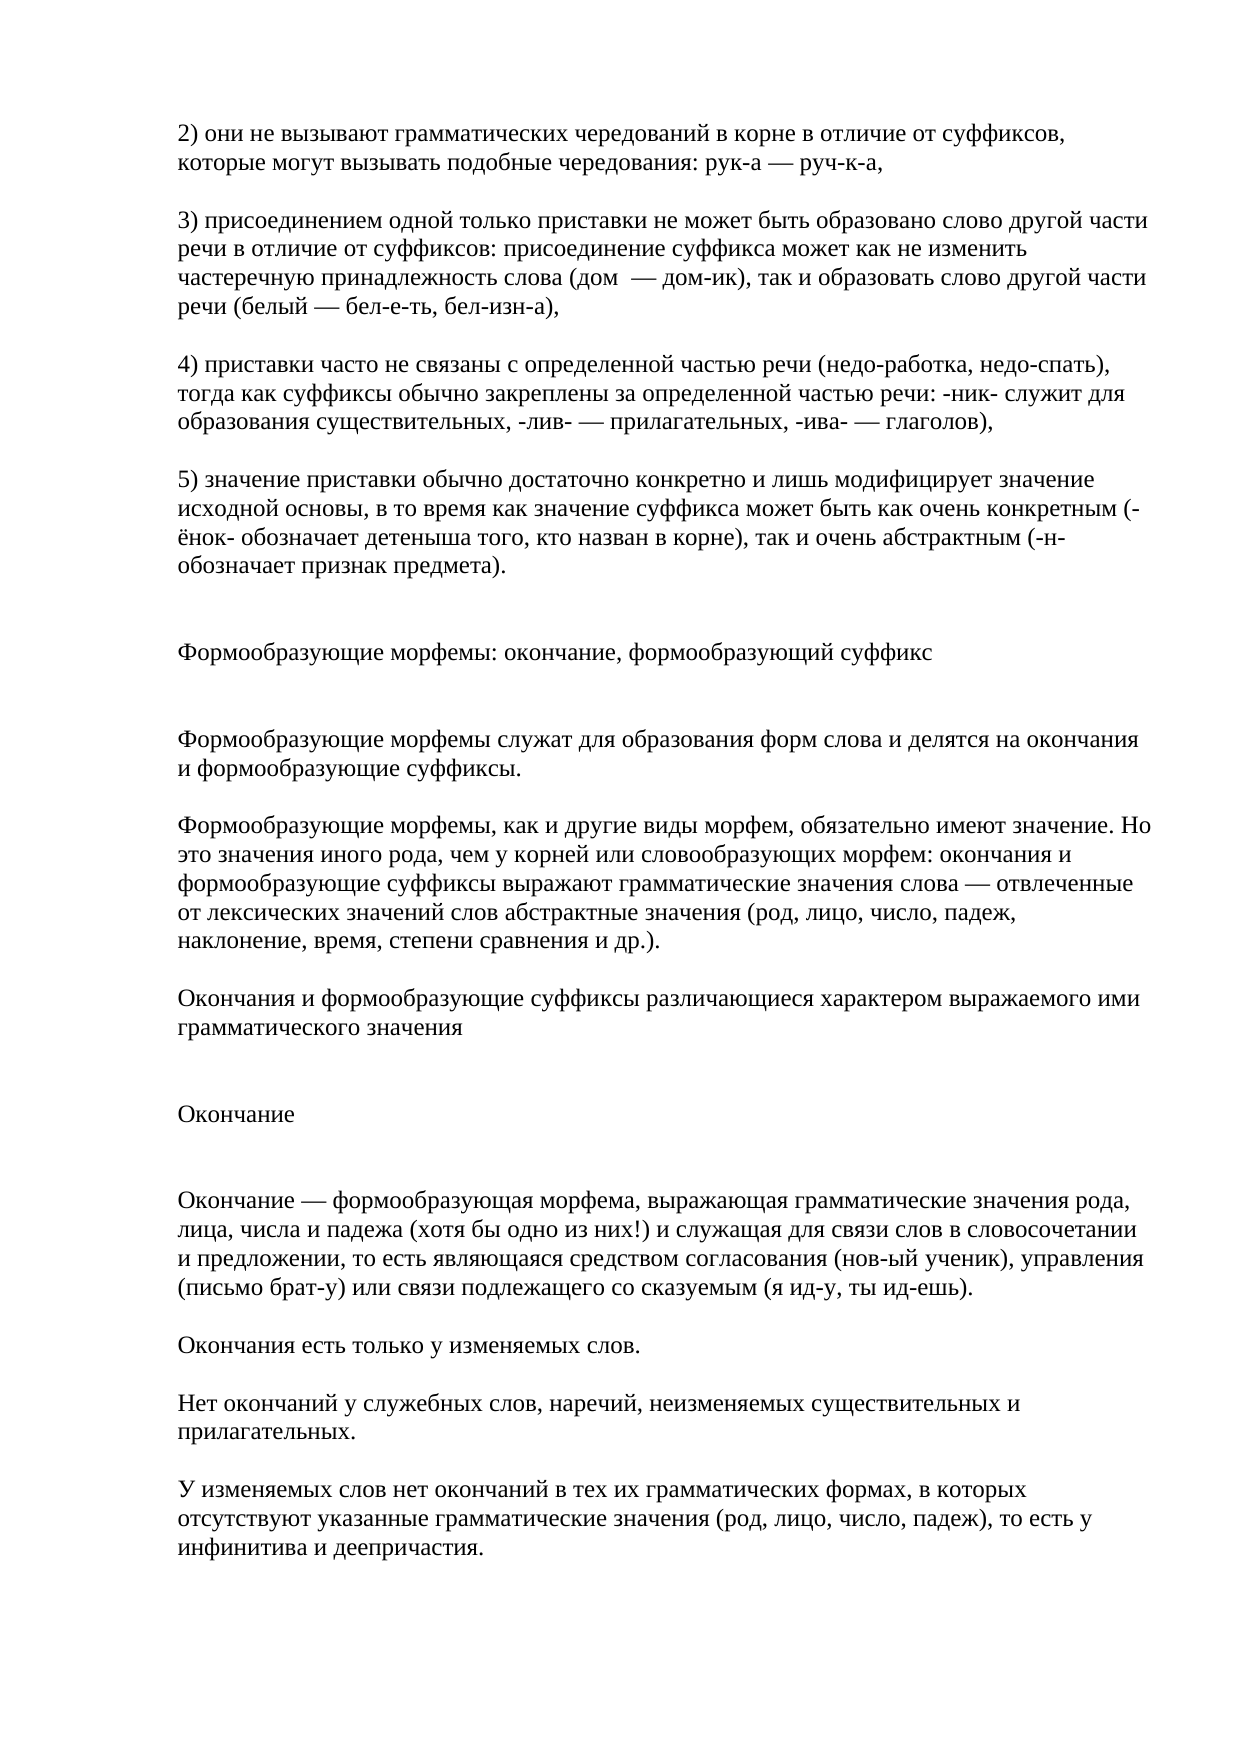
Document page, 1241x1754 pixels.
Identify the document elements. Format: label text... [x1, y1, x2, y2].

text Окончания есть только у изменяемых слов. [177, 1330, 1152, 1358]
text Окончание — формообразующая морфема, выражающая грамматические значения рода, лица, числа и падежа (хотя бы одно из них!) и служащая для связи слов в словосочетании и предложении, то есть являющаяся средством согласования (нов-ый ученик), управления (письмо брат-у) или связи подлежащего со сказуемым (я ид-у, ты ид-ешь). [177, 1186, 1152, 1301]
text Окончания и формообразующие суффиксы различающиеся характером выражаемого ими грамматического значения [177, 983, 1152, 1070]
text У изменяемых слов нет окончаний в тех их грамматических формах, в которых отсутствуют указанные грамматические значения (род, лицо, число, падеж), то есть у инфинитива и деепричастия. [177, 1474, 1152, 1561]
text Формообразующие морфемы: окончание, формообразующий суффикс [177, 637, 1152, 695]
text Формообразующие морфемы служат для образования форм слова и делятся на окончания и формообразующие суффиксы. [177, 724, 1152, 781]
text 3) присоединением одной только приставки не может быть образовано слово другой части речи в отличие от суффиксов: присоединение суффикса может как не изменить частеречную принадлежность слова (дом — дом-ик), так и образовать слово другой части речи (белый — бел-е-ть, бел-изн-а), [177, 205, 1152, 320]
text 5) значение приставки обычно достаточно конкретно и лишь модифицирует значение исходной основы, в то время как значение суффикса может быть как очень конкретным (-ёнок- обозначает детеныша того, кто назван в корне), так и очень абстрактным (-н- обозначает признак предмета). [177, 464, 1152, 608]
text Нет окончаний у служебных слов, наречий, неизменяемых существительных и прилагательных. [177, 1388, 1152, 1445]
text 4) приставки часто не связаны с определенной частью речи (недо-работка, недо-спать), тогда как суффиксы обычно закреплены за определенной частью речи: -ник- служит для образования существительных, -лив- — прилагательных, -ива- — глаголов), [177, 349, 1152, 435]
text Формообразующие морфемы, как и другие виды морфем, обязательно имеют значение. Но это значения иного рода, чем у корней или словообразующих морфем: окончания и формообразующие суффиксы выражают грамматические значения слова — отвлеченные от лексических значений слов абстрактные значения (род, лицо, число, падеж, наклонение, время, степени сравнения и др.). [177, 811, 1152, 954]
text Окончание [177, 1099, 1152, 1156]
text 2) они не вызывают грамматических чередований в корне в отличие от суффиксов, которые могут вызывать подобные чередования: рук-а — руч-к-а, [177, 118, 1152, 176]
